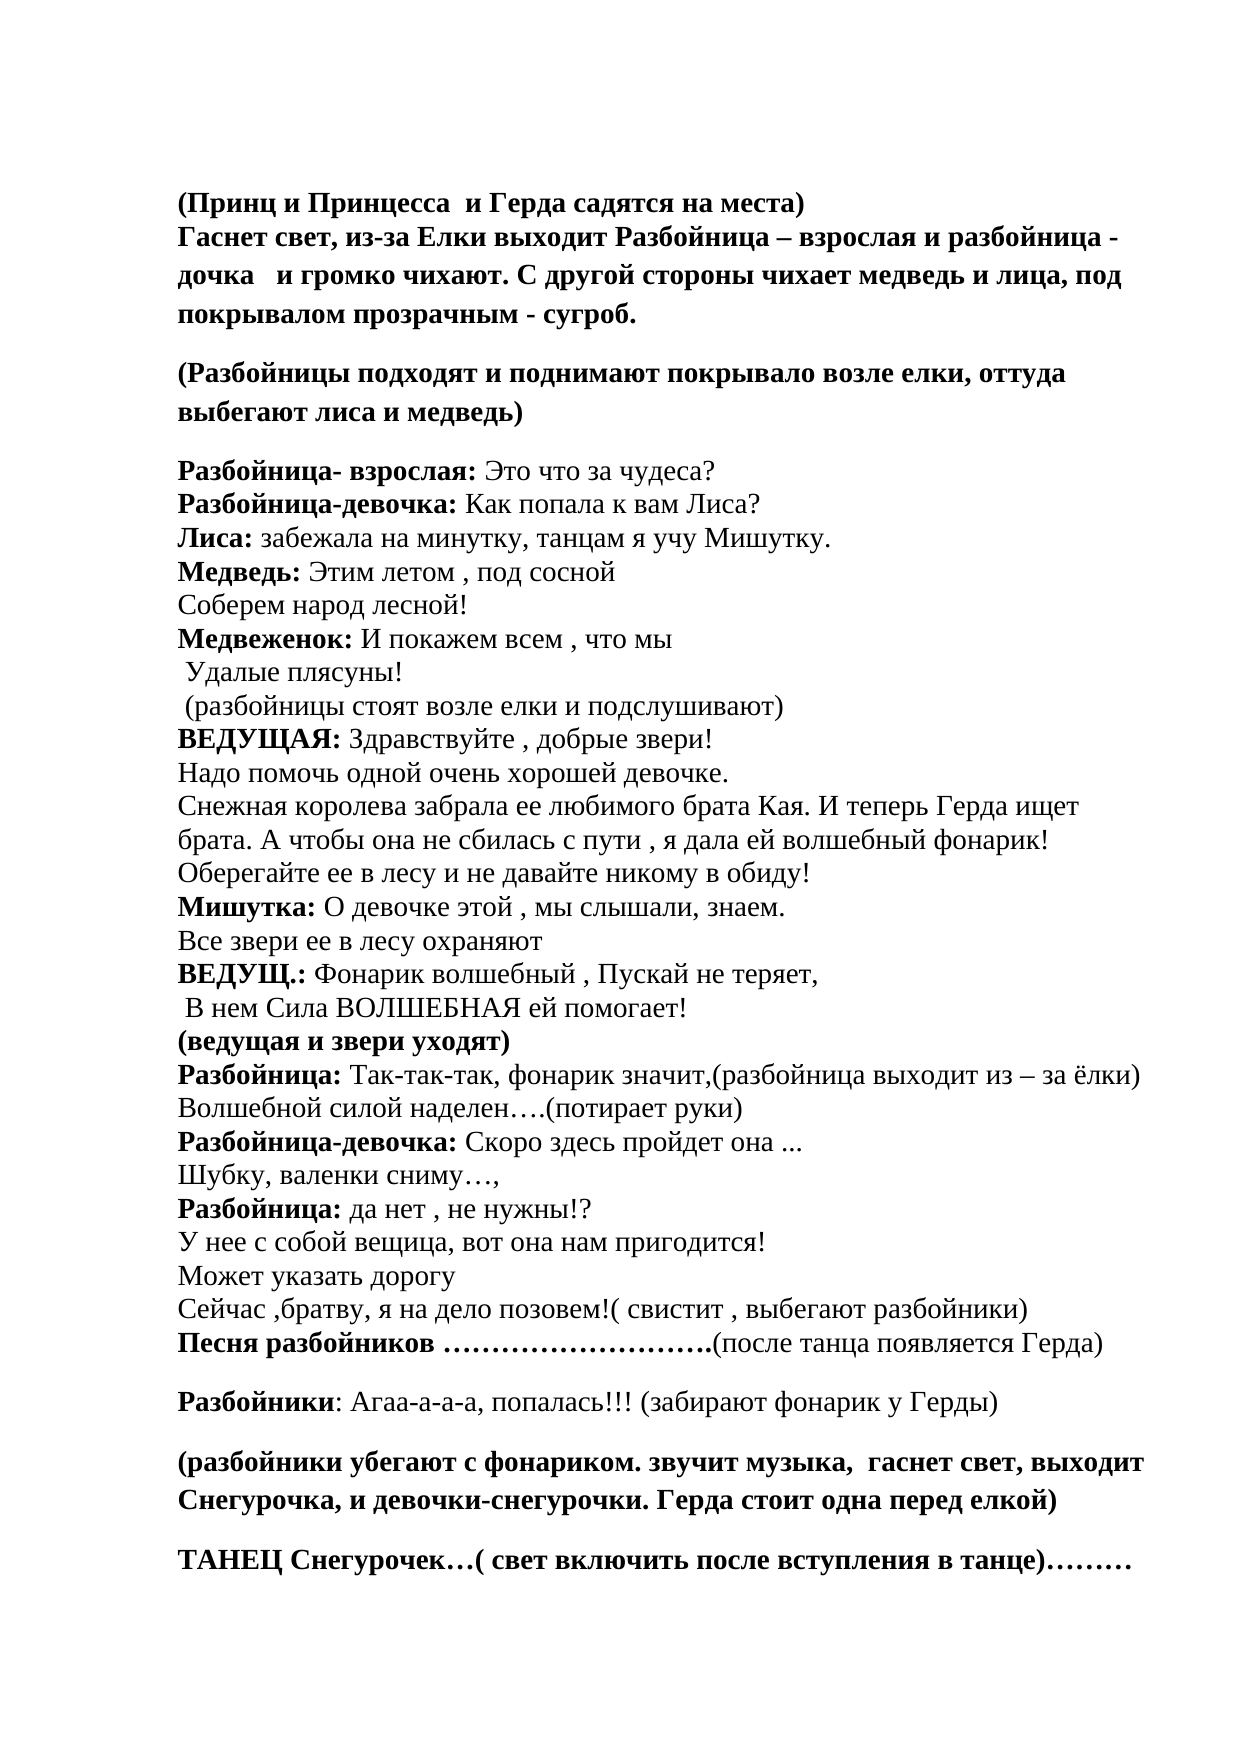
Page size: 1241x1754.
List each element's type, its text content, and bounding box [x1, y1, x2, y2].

text Разбойница- взрослая: Это что за чудеса? [177, 453, 1152, 487]
text (Разбойницы подходят и поднимают покрывало возле елки, оттуда выбегают лиса и медведь) [177, 355, 1152, 427]
text ТАНЕЦ Снегурочек…( свет включить после вступления в танце)……… [177, 1542, 1152, 1575]
text ВЕДУЩ.: Фонарик волшебный , Пускай не теряет, [177, 956, 1152, 990]
text У нее с собой вещица, вот она нам пригодится! [177, 1224, 1152, 1258]
text Все звери ее в лесу охраняют [177, 923, 1152, 956]
text Лиса: забежала на минутку, танцам я учу Мишутку. [177, 520, 1152, 554]
text (ведущая и звери уходят) [177, 1023, 1152, 1057]
text Разбойница-девочка: Скоро здесь пройдет она ... [177, 1124, 1152, 1157]
text (разбойницы стоят возле елки и подслушивают) [177, 688, 1152, 721]
text (Принц и Принцесса и Герда садятся на места) [177, 185, 1152, 219]
text ВЕДУЩАЯ: Здравствуйте , добрые звери! [177, 721, 1152, 755]
text Разбойники: Агаа-а-а-а, попалась!!! (забирают фонарик у Герды) [177, 1384, 1152, 1418]
text Медведь: Этим летом , под сосной [177, 554, 1152, 587]
text В нем Сила ВОЛШЕБНАЯ ей помогает! [177, 990, 1152, 1023]
text Мишутка: О девочке этой , мы слышали, знаем. [177, 889, 1152, 923]
text Удалые плясуны! [177, 654, 1152, 688]
text Гаснет свет, из-за Елки выходит Разбойница – взрослая и разбойница -дочка и громко чихают. С другой стороны чихает медведь и лица, под покрывалом прозрачным - сугроб. [177, 219, 1152, 329]
text Может указать дорогу [177, 1258, 1152, 1292]
text Медвеженок: И покажем всем , что мы [177, 621, 1152, 654]
text Соберем народ лесной! [177, 587, 1152, 621]
text Надо помочь одной очень хорошей девочке. [177, 755, 1152, 788]
text Волшебной силой наделен….(потирает руки) [177, 1090, 1152, 1124]
text Сейчас ,братву, я на дело позовем!( свистит , выбегают разбойники) [177, 1292, 1152, 1325]
text Разбойница: да нет , не нужны!? [177, 1191, 1152, 1224]
text (разбойники убегают с фонариком. звучит музыка, гаснет свет, выходит Снегурочка, и девочки-снегурочки. Герда стоит одна перед елкой) [177, 1444, 1152, 1516]
text Разбойница-девочка: Как попала к вам Лиса? [177, 487, 1152, 520]
text Шубку, валенки сниму…, [177, 1157, 1152, 1191]
text Песня разбойников ……………………….(после танца появляется Герда) [177, 1325, 1152, 1359]
text Разбойница: Так-так-так, фонарик значит,(разбойница выходит из – за ёлки) [177, 1057, 1152, 1090]
text Снежная королева забрала ее любимого брата Кая. И теперь Герда ищет брата. А чтобы она не сбилась с пути , я дала ей волшебный фонарик! Оберегайте ее в лесу и не давайте никому в обиду! [177, 788, 1152, 889]
